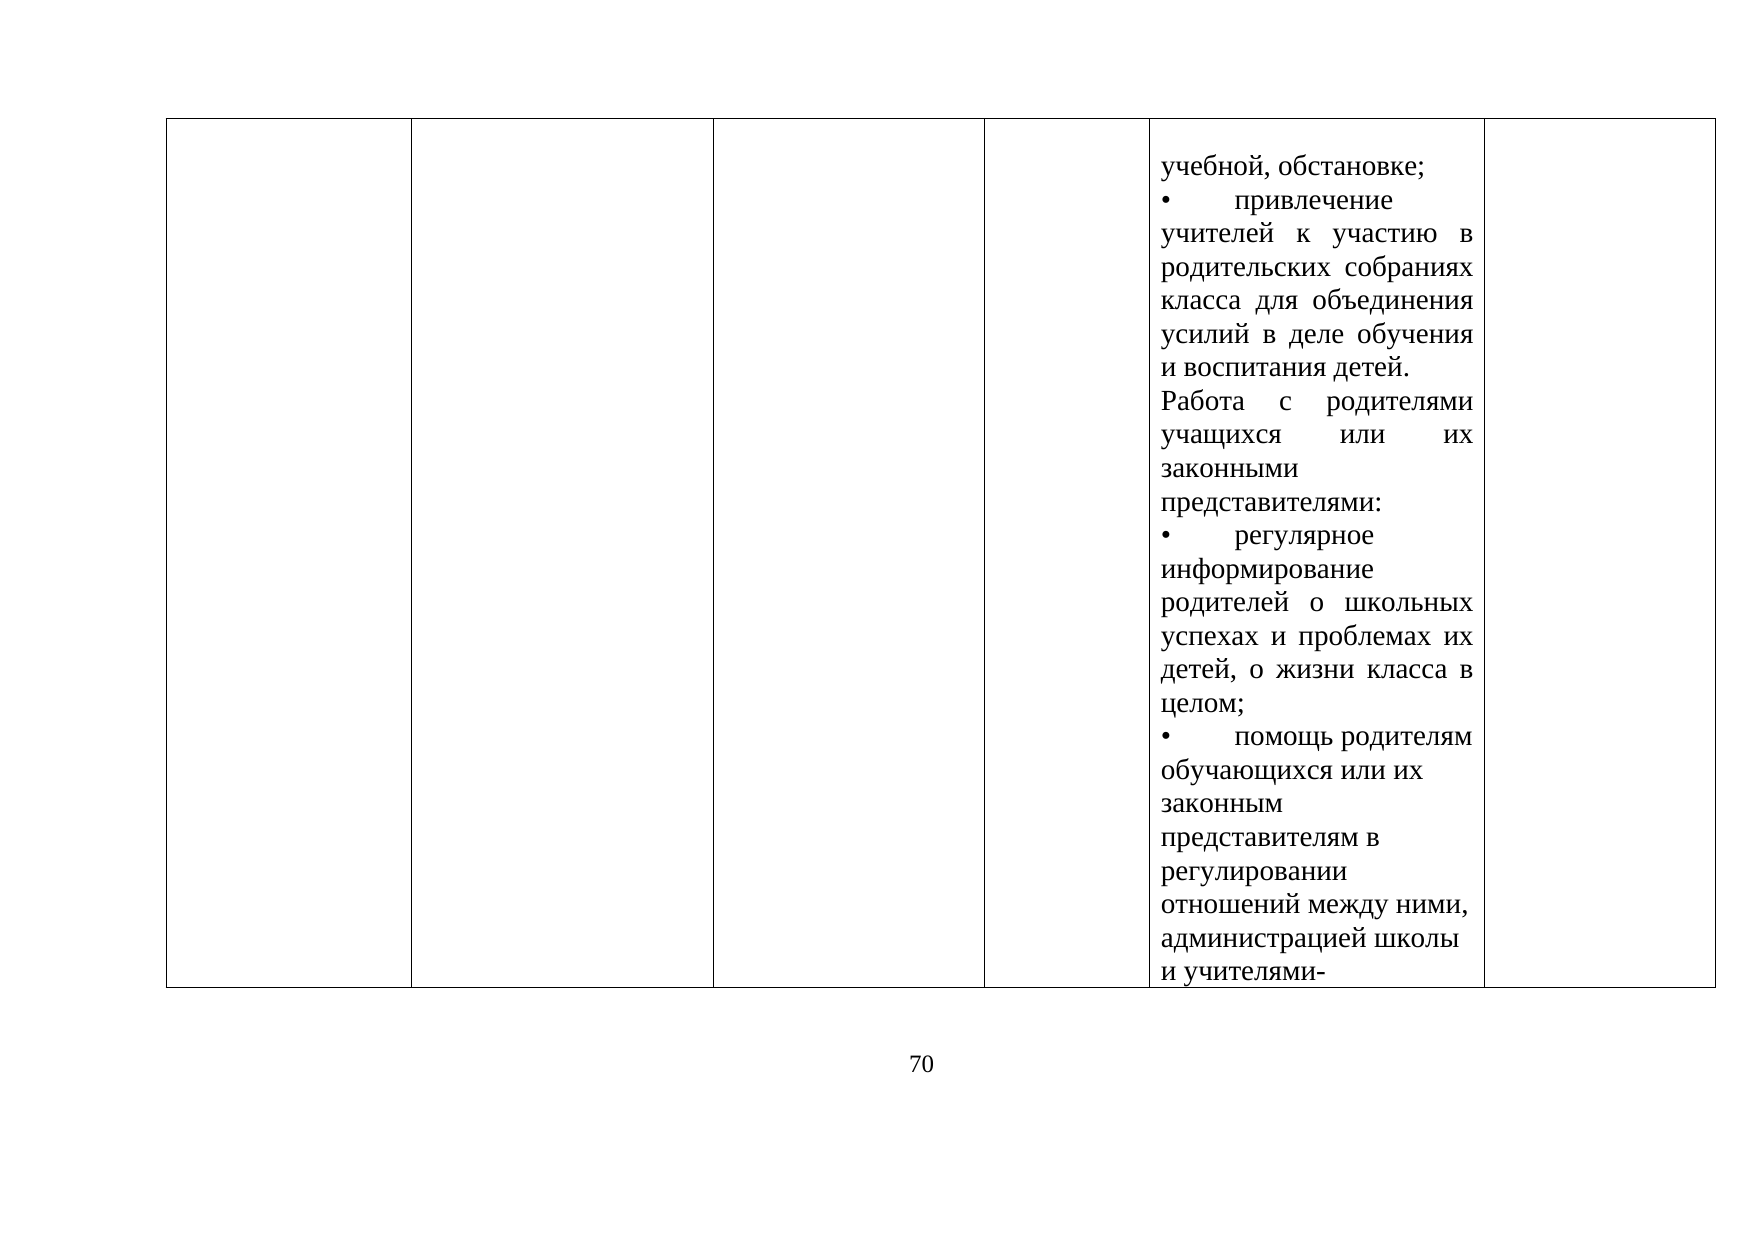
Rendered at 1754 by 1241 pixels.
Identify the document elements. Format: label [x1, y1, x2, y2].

table_cell [714, 119, 984, 987]
table_cell [167, 119, 411, 987]
table_cell [1150, 119, 1484, 987]
table_cell [985, 119, 1149, 987]
table_cell [412, 119, 713, 987]
table_cell [1485, 119, 1715, 987]
